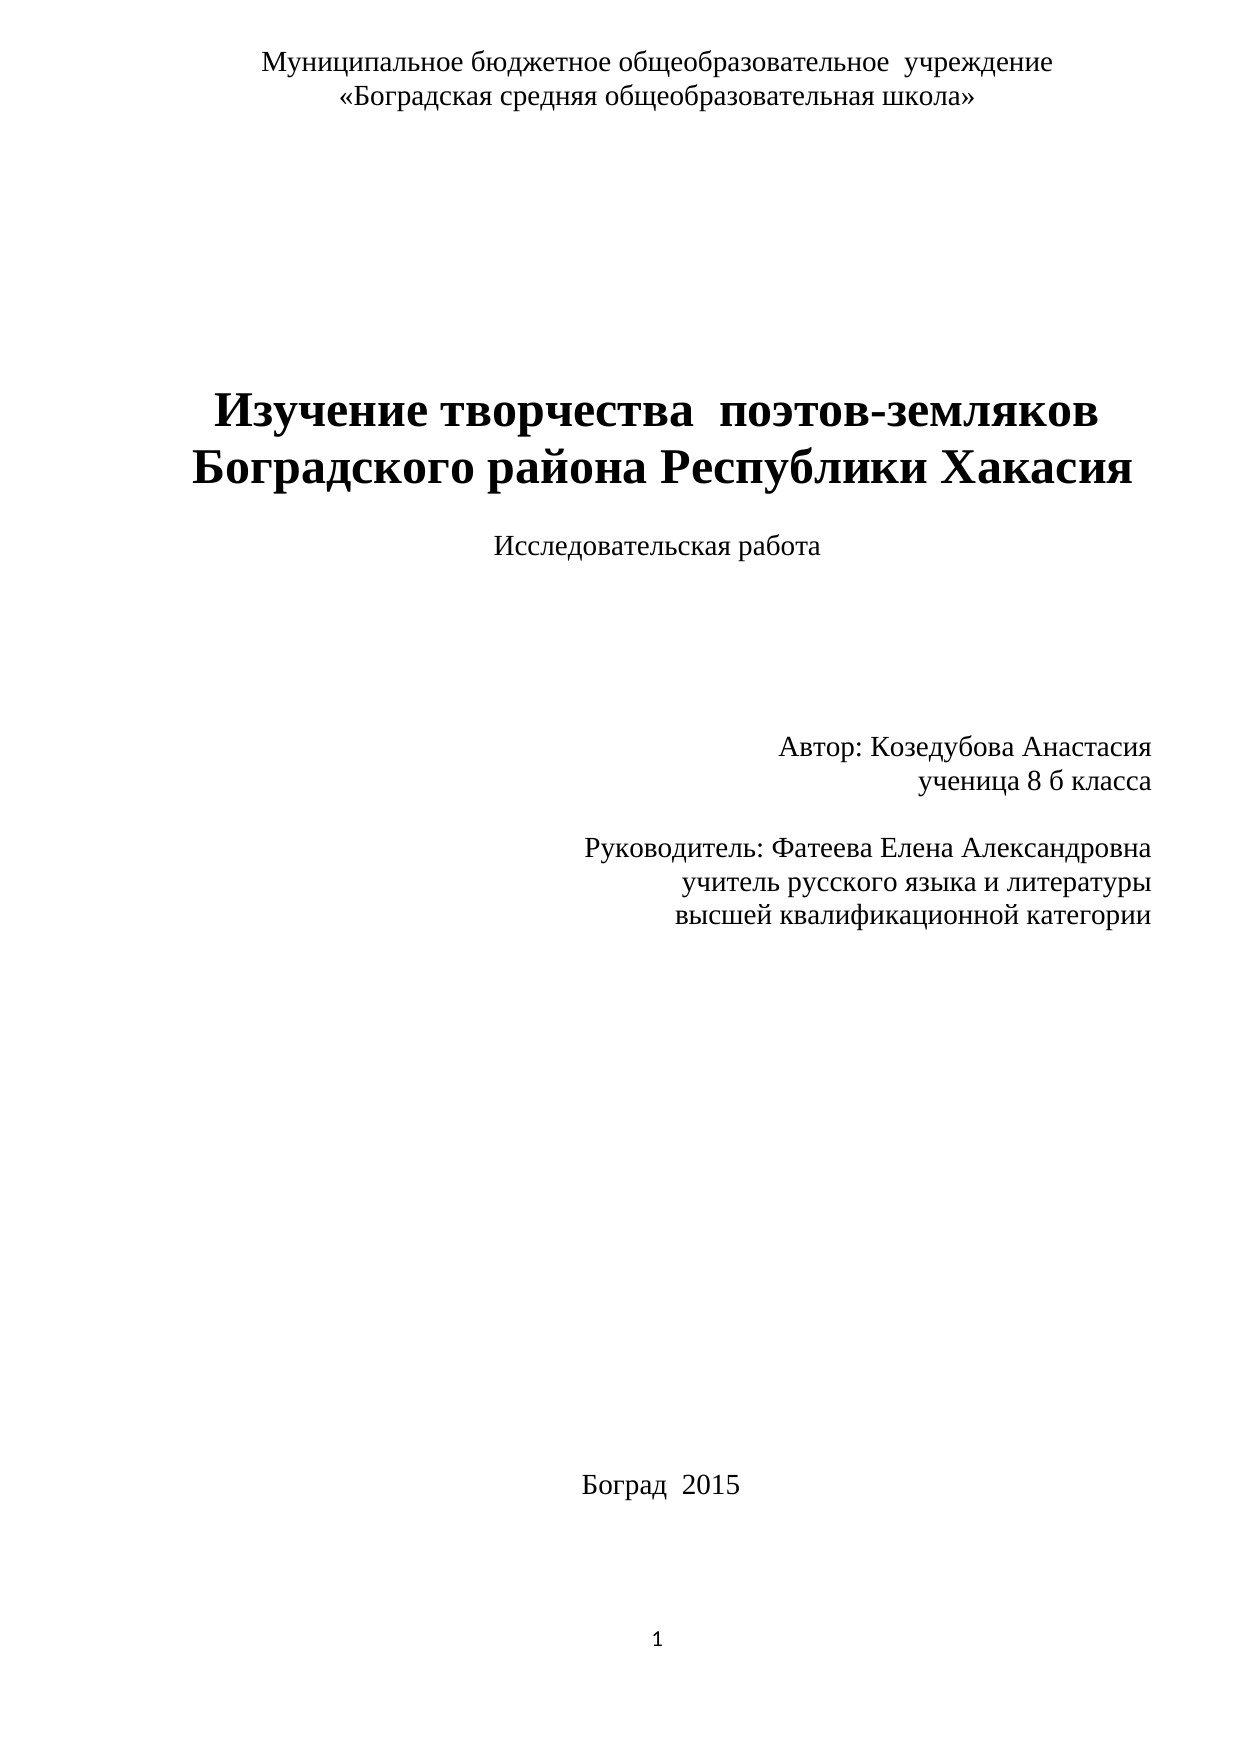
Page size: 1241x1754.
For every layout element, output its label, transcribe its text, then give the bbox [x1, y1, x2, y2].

text Исследовательская работа [162, 528, 1152, 562]
text Боградского района Республики Хакасия [162, 437, 1152, 495]
text Муниципальное бюджетное общеобразовательное учреждение [162, 44, 1152, 78]
text Руководитель: Фатеева Елена Александровна [162, 830, 1152, 864]
text «Боградская средняя общеобразовательная школа» [162, 78, 1152, 111]
text учитель русского языка и литературы [162, 864, 1152, 897]
text Автор: Козедубова Анастасия [162, 729, 1152, 763]
text высшей квалификационной категории [162, 897, 1152, 931]
text ученица 8 б класса [162, 763, 1152, 797]
text Боград 2015 [162, 1467, 1152, 1501]
text Изучение творчества поэтов-земляков [162, 380, 1152, 437]
